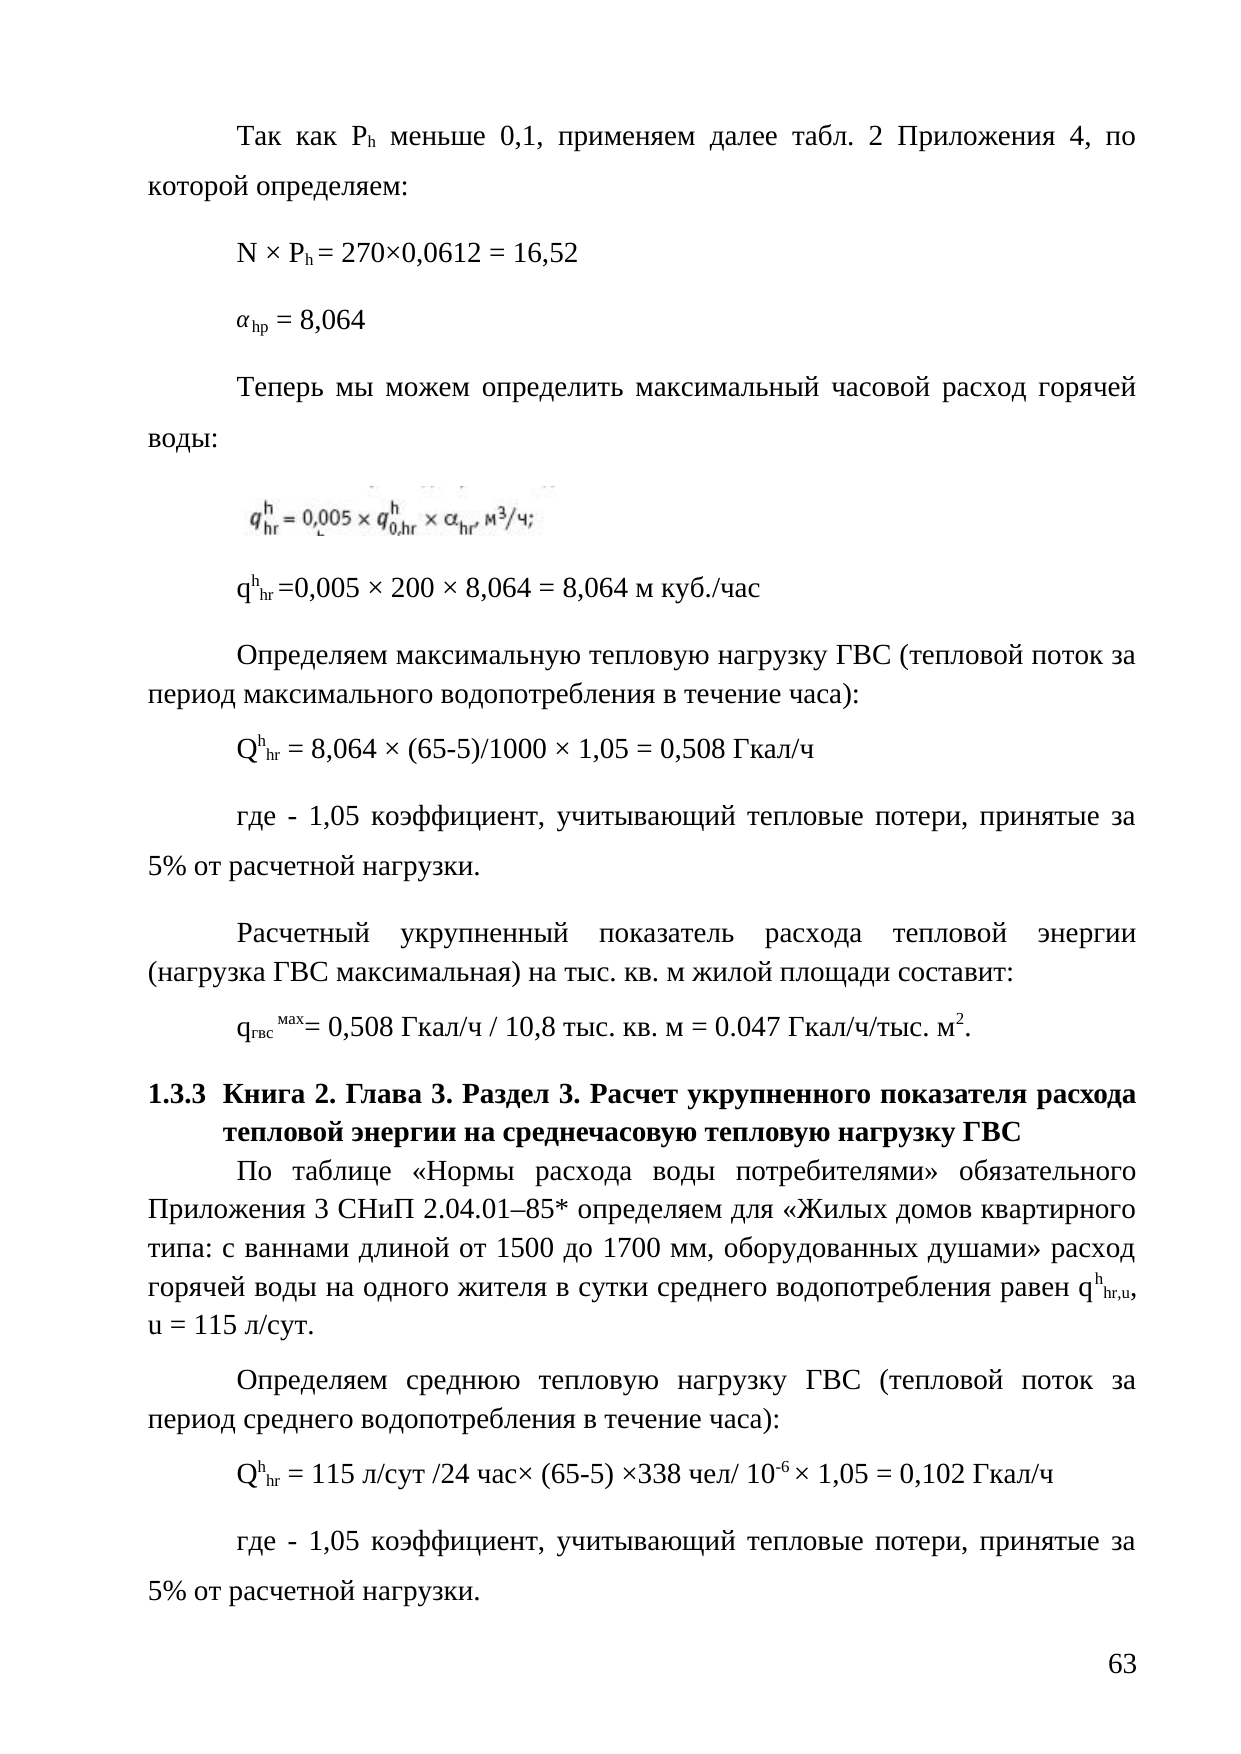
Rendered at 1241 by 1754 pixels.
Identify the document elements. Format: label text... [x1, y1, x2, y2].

text Определяем среднюю тепловую нагрузку ГВС (тепловой поток за период среднего водопотребления в течение часа): [148, 1362, 1137, 1434]
text Определяем максимальную тепловую нагрузку ГВС (тепловой поток за период максимального водопотребления в течение часа): [148, 637, 1137, 709]
text где - 1,05 коэффициент, учитывающий тепловые потери, принятые за 5% от расчетной нагрузки. [148, 798, 1137, 882]
text N × Рh = 270×0,0612 = 16,52 [148, 235, 1137, 269]
text Qhhr = 115 л/сут /24 час× (65-5) ×338 чел/ 10-6 × 1,05 = 0,102 Гкал/ч [148, 1456, 1137, 1490]
text qhhr =0,005 × 200 × 8,064 = 8,064 м куб./час [148, 570, 1137, 604]
text Расчетный укрупненный показатель расхода тепловой энергии (нагрузка ГВС максимальная) на тыс. кв. м жилой площади составит: [148, 915, 1137, 987]
text где - 1,05 коэффициент, учитывающий тепловые потери, принятые за 5% от расчетной нагрузки. [148, 1523, 1137, 1607]
text Теперь мы можем определить максимальный часовой расход горячей воды: [148, 369, 1137, 453]
text Так как Ph меньше 0,1, применяем далее табл. 2 Приложения 4, по которой определяем: [148, 118, 1137, 202]
text qгвс мах= 0,508 Гкал/ч / 10,8 тыс. кв. м = 0.047 Гкал/ч/тыс. м2. [148, 1009, 1137, 1043]
text hp = 8,064 [148, 302, 1137, 336]
text Qhhr = 8,064 × (65-5)/1000 × 1,05 = 0,508 Гкал/ч [148, 731, 1137, 764]
text По таблице «Нормы расхода воды потребителями» обязательного Приложения 3 СНиП 2.04.01–85* определяем для «Жилых домов квартирного типа: с ваннами длиной от 1500 до 1700 мм, оборудованных душами» расход горячей воды на одного жителя в сутки среднего водопотребления равен qhhr,u, u = 115 л/сут. [148, 1153, 1137, 1341]
picture [243, 486, 569, 536]
subtitle Книга 2. Глава 3. Раздел 3. Расчет укрупненного показателя расхода тепловой энергии на среднечасовую тепловую нагрузку ГВС [148, 1076, 1137, 1148]
